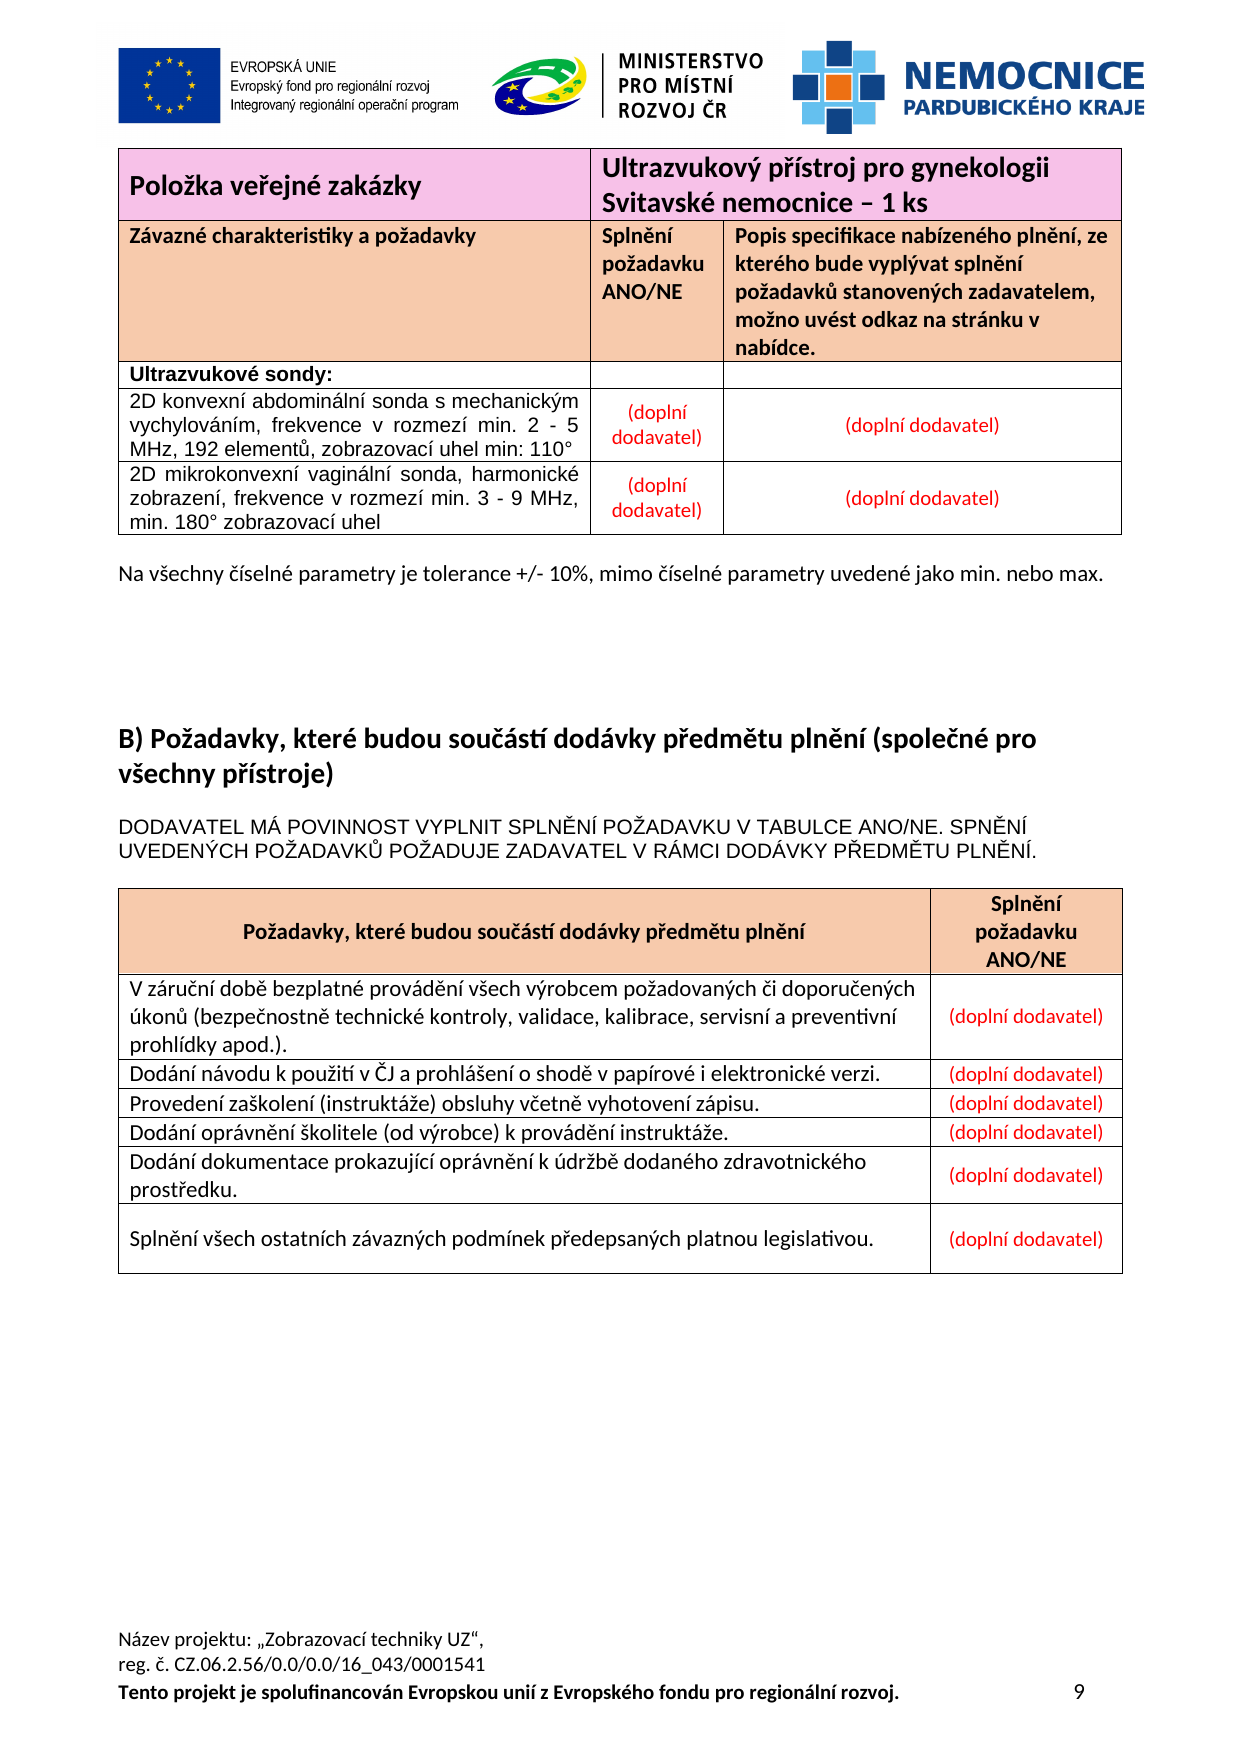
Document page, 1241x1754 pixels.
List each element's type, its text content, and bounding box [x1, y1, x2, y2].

table_cell Dodání dokumentace prokazující oprávnění k údržbě dodaného zdravotnického prostředku. [119, 1147, 930, 1203]
table_cell [591, 362, 723, 388]
picture [791, 39, 1145, 135]
table_cell (doplní dodavatel) [931, 1060, 1122, 1088]
table_cell (doplní dodavatel) [931, 975, 1122, 1058]
table_cell [724, 362, 1121, 388]
table_cell 2D mikrokonvexní vaginální sonda, harmonické zobrazení, frekvence v rozmezí min. 3 - 9 MHz, min. 180° zobrazovací uhel [119, 462, 590, 533]
table_cell Ultrazvukové sondy: [119, 362, 590, 388]
table_header Požadavky, které budou součástí dodávky předmětu plnění [119, 889, 930, 973]
table_cell Provedení zaškolení (instruktáže) obsluhy včetně vyhotovení zápisu. [119, 1089, 930, 1117]
table_cell Závazné charakteristiky a požadavky [119, 221, 590, 361]
text DODAVATEL MÁ POVINNOST VYPLNIT SPLNĚNÍ POŽADAVKU V TABULCE ANO/NE. SPNĚNÍ UVEDENÝCH POŽADAVKŮ POŽADUJE ZADAVATEL V RÁMCI DODÁVKY PŘEDMĚTU PLNĚNÍ. [118, 815, 1122, 863]
table_cell (doplní dodavatel) [724, 462, 1121, 533]
table_cell Splnění požadavku ANO/NE [591, 221, 723, 361]
table_cell Popis specifikace nabízeného plnění, ze kterého bude vyplývat splnění požadavků stanovených zadavatelem, možno uvést odkaz na stránku v nabídce. [724, 221, 1121, 361]
table_cell Splnění všech ostatních závazných podmínek předepsaných platnou legislativou. [119, 1204, 930, 1273]
table_cell (doplní dodavatel) [931, 1118, 1122, 1146]
table_cell (doplní dodavatel) [591, 462, 723, 533]
table_cell (doplní dodavatel) [724, 389, 1121, 461]
table_cell (doplní dodavatel) [931, 1204, 1122, 1273]
table_cell (doplní dodavatel) [931, 1147, 1122, 1203]
table_header Položka veřejné zakázky [119, 149, 590, 220]
table_cell V záruční době bezplatné provádění všech výrobcem požadovaných či doporučených úkonů (bezpečnostně technické kontroly, validace, kalibrace, servisní a preventivní prohlídky apod.). [119, 975, 930, 1058]
table_cell Dodání oprávnění školitele (od výrobce) k provádění instruktáže. [119, 1118, 930, 1146]
subtitle Na všechny číselné parametry je tolerance +/- 10%, mimo číselné parametry uvedené jako min. nebo max. [118, 559, 1122, 587]
picture [96, 22, 785, 148]
table_cell (doplní dodavatel) [931, 1089, 1122, 1117]
table_cell (doplní dodavatel) [591, 389, 723, 461]
table_cell Dodání návodu k použití v ČJ a prohlášení o shodě v papírové i elektronické verzi. [119, 1060, 930, 1088]
table_header Splnění požadavku ANO/NE [931, 889, 1122, 973]
table_header Ultrazvukový přístroj pro gynekologii Svitavské nemocnice – 1 ks [591, 149, 1121, 220]
subtitle B) Požadavky, které budou součástí dodávky předmětu plnění (společné pro všechny přístroje) [118, 720, 1122, 791]
table_cell 2D konvexní abdominální sonda s mechanickým vychylováním, frekvence v rozmezí min. 2 - 5 MHz, 192 elementů, zobrazovací uhel min: 110° [119, 389, 590, 461]
